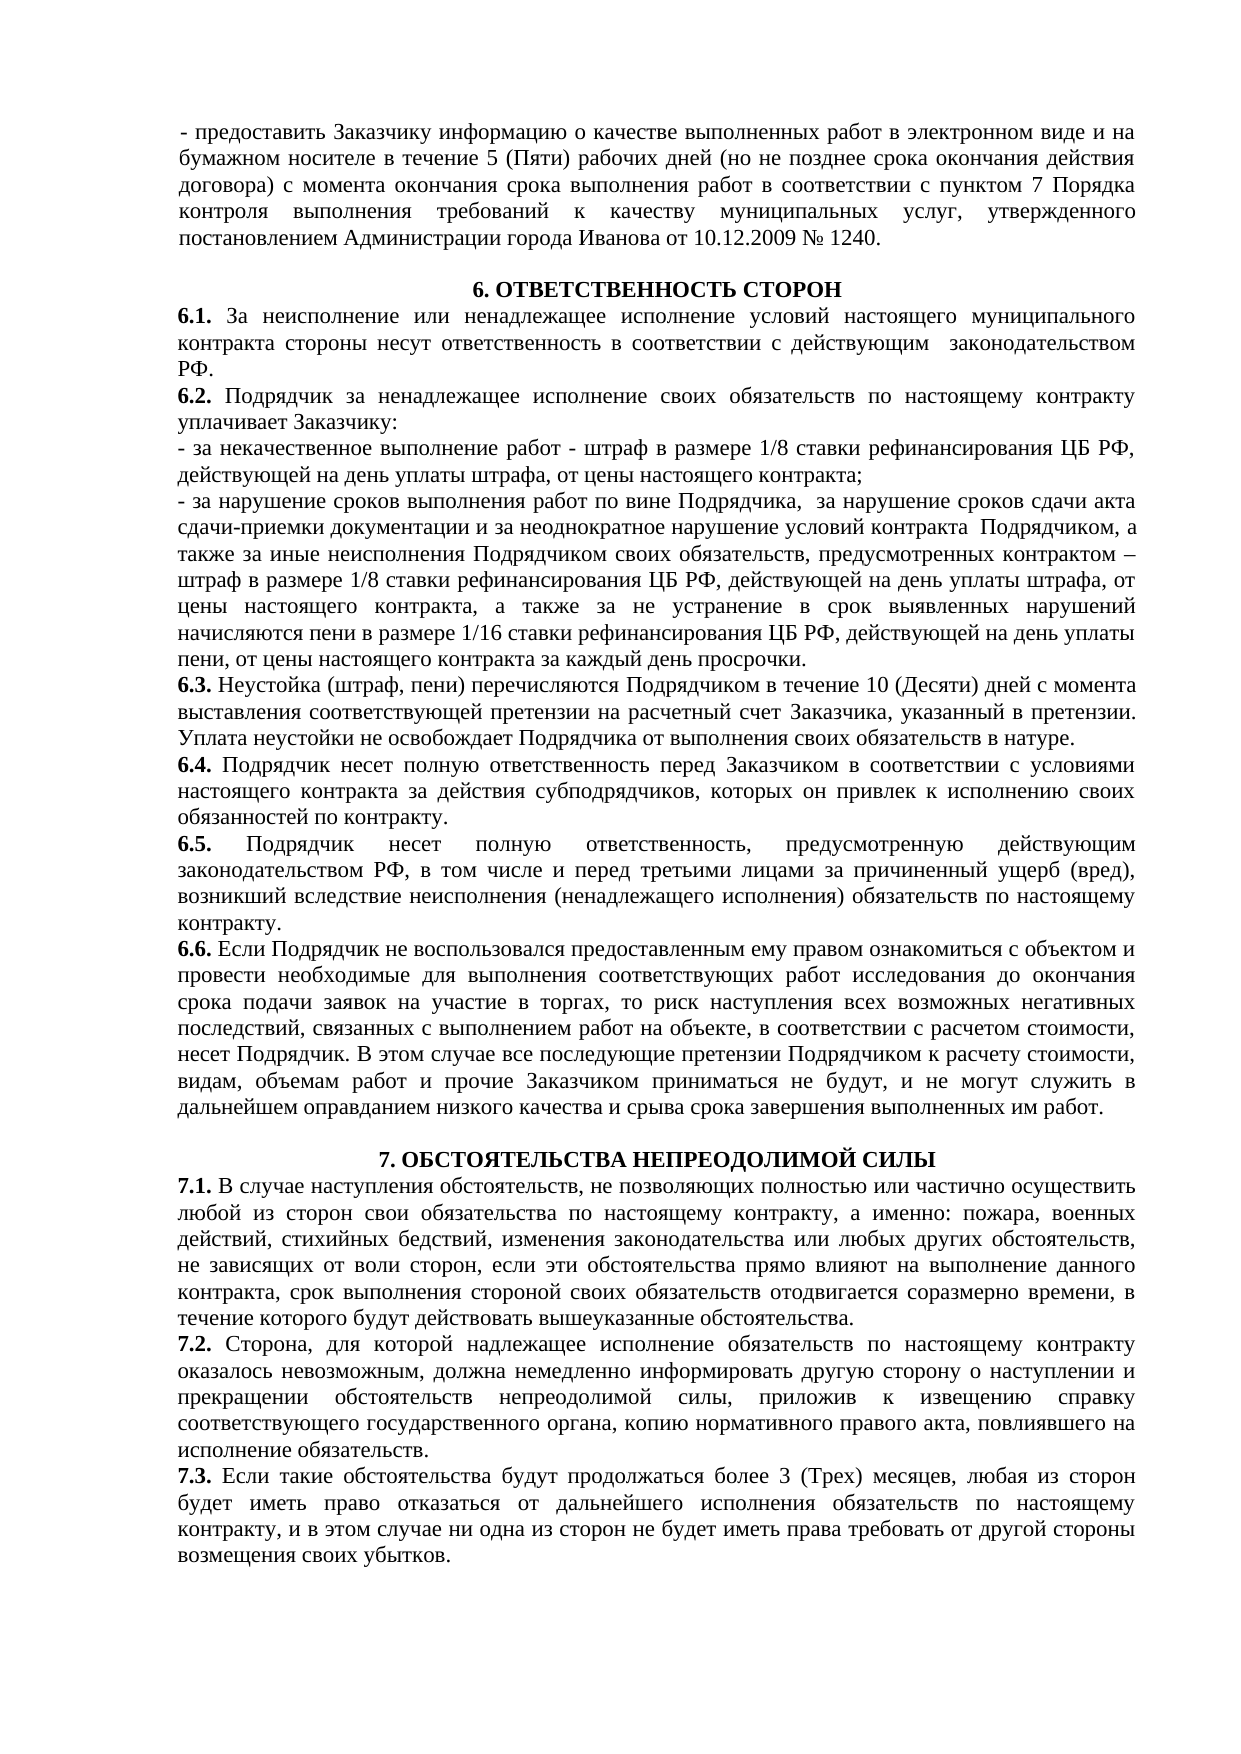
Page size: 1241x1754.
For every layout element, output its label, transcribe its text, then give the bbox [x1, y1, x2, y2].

text 6.1. За неисполнение или ненадлежащее исполнение условий настоящего муниципального контракта стороны несут ответственность в соответствии с действующим законодательством РФ. [177, 303, 1137, 382]
text 7. Обстоятельства непреодолимой силы [177, 1146, 1137, 1172]
text 6. ОТВЕТСТВЕННОСТЬ СТОРОН [177, 276, 1137, 303]
text 6.5. Подрядчик несет полную ответственность, предусмотренную действующим законодательством РФ, в том числе и перед третьими лицами за причиненный ущерб (вред), возникший вследствие неисполнения (ненадлежащего исполнения) обязательств по настоящему контракту. [177, 830, 1137, 935]
text - за некачественное выполнение работ - штраф в размере 1/8 ставки рефинансирования ЦБ РФ, действующей на день уплаты штрафа, от цены настоящего контракта; [177, 434, 1137, 487]
text 6.2. Подрядчик за ненадлежащее исполнение своих обязательств по настоящему контракту уплачивает Заказчику: [177, 382, 1137, 434]
text - за нарушение сроков выполнения работ по вине Подрядчика, за нарушение сроков сдачи акта сдачи-приемки документации и за неоднократное нарушение условий контракта Подрядчиком, а также за иные неисполнения Подрядчиком своих обязательств, предусмотренных контрактом – штраф в размере 1/8 ставки рефинансирования ЦБ РФ, действующей на день уплаты штрафа, от цены настоящего контракта, а также за не устранение в срок выявленных нарушений начисляются пени в размере 1/16 ставки рефинансирования ЦБ РФ, действующей на день уплаты пени, от цены настоящего контракта за каждый день просрочки. [177, 487, 1137, 672]
text 6.3. Неустойка (штраф, пени) перечисляются Подрядчиком в течение 10 (Десяти) дней с момента выставления соответствующей претензии на расчетный счет Заказчика, указанный в претензии. Уплата неустойки не освобождает Подрядчика от выполнения своих обязательств в натуре. [177, 672, 1137, 751]
text 7.3. Если такие обстоятельства будут продолжаться более 3 (Трех) месяцев, любая из сторон будет иметь право отказаться от дальнейшего исполнения обязательств по настоящему контракту, и в этом случае ни одна из сторон не будет иметь права требовать от другой стороны возмещения своих убытков. [177, 1462, 1137, 1568]
text 6.4. Подрядчик несет полную ответственность перед Заказчиком в соответствии с условиями настоящего контракта за действия субподрядчиков, которых он привлек к исполнению своих обязанностей по контракту. [177, 751, 1137, 830]
text 7.2. Сторона, для которой надлежащее исполнение обязательств по настоящему контракту оказалось невозможным, должна немедленно информировать другую сторону о наступлении и прекращении обстоятельств непреодолимой силы, приложив к извещению справку соответствующего государственного органа, копию нормативного правого акта, повлиявшего на исполнение обязательств. [177, 1330, 1137, 1462]
text 7.1. В случае наступления обстоятельств, не позволяющих полностью или частично осуществить любой из сторон свои обязательства по настоящему контракту, а именно: пожара, военных действий, стихийных бедствий, изменения законодательства или любых других обстоятельств, не зависящих от воли сторон, если эти обстоятельства прямо влияют на выполнение данного контракта, срок выполнения стороной своих обязательств отодвигается соразмерно времени, в течение которого будут действовать вышеуказанные обстоятельства. [177, 1172, 1137, 1330]
text - предоставить Заказчику информацию о качестве выполненных работ в электронном виде и на бумажном носителе в течение 5 (Пяти) рабочих дней (но не позднее срока окончания действия договора) с момента окончания срока выполнения работ в соответствии с пунктом 7 Порядка контроля выполнения требований к качеству муниципальных услуг, утвержденного постановлением Администрации города Иванова от 10.12.2009 № 1240. [178, 118, 1137, 250]
text 6.6. Если Подрядчик не воспользовался предоставленным ему правом ознакомиться с объектом и провести необходимые для выполнения соответствующих работ исследования до окончания срока подачи заявок на участие в торгах, то риск наступления всех возможных негативных последствий, связанных с выполнением работ на объекте, в соответствии с расчетом стоимости, несет Подрядчик. В этом случае все последующие претензии Подрядчиком к расчету стоимости, видам, объемам работ и прочие Заказчиком приниматься не будут, и не могут служить в дальнейшем оправданием низкого качества и срыва срока завершения выполненных им работ. [177, 935, 1137, 1119]
